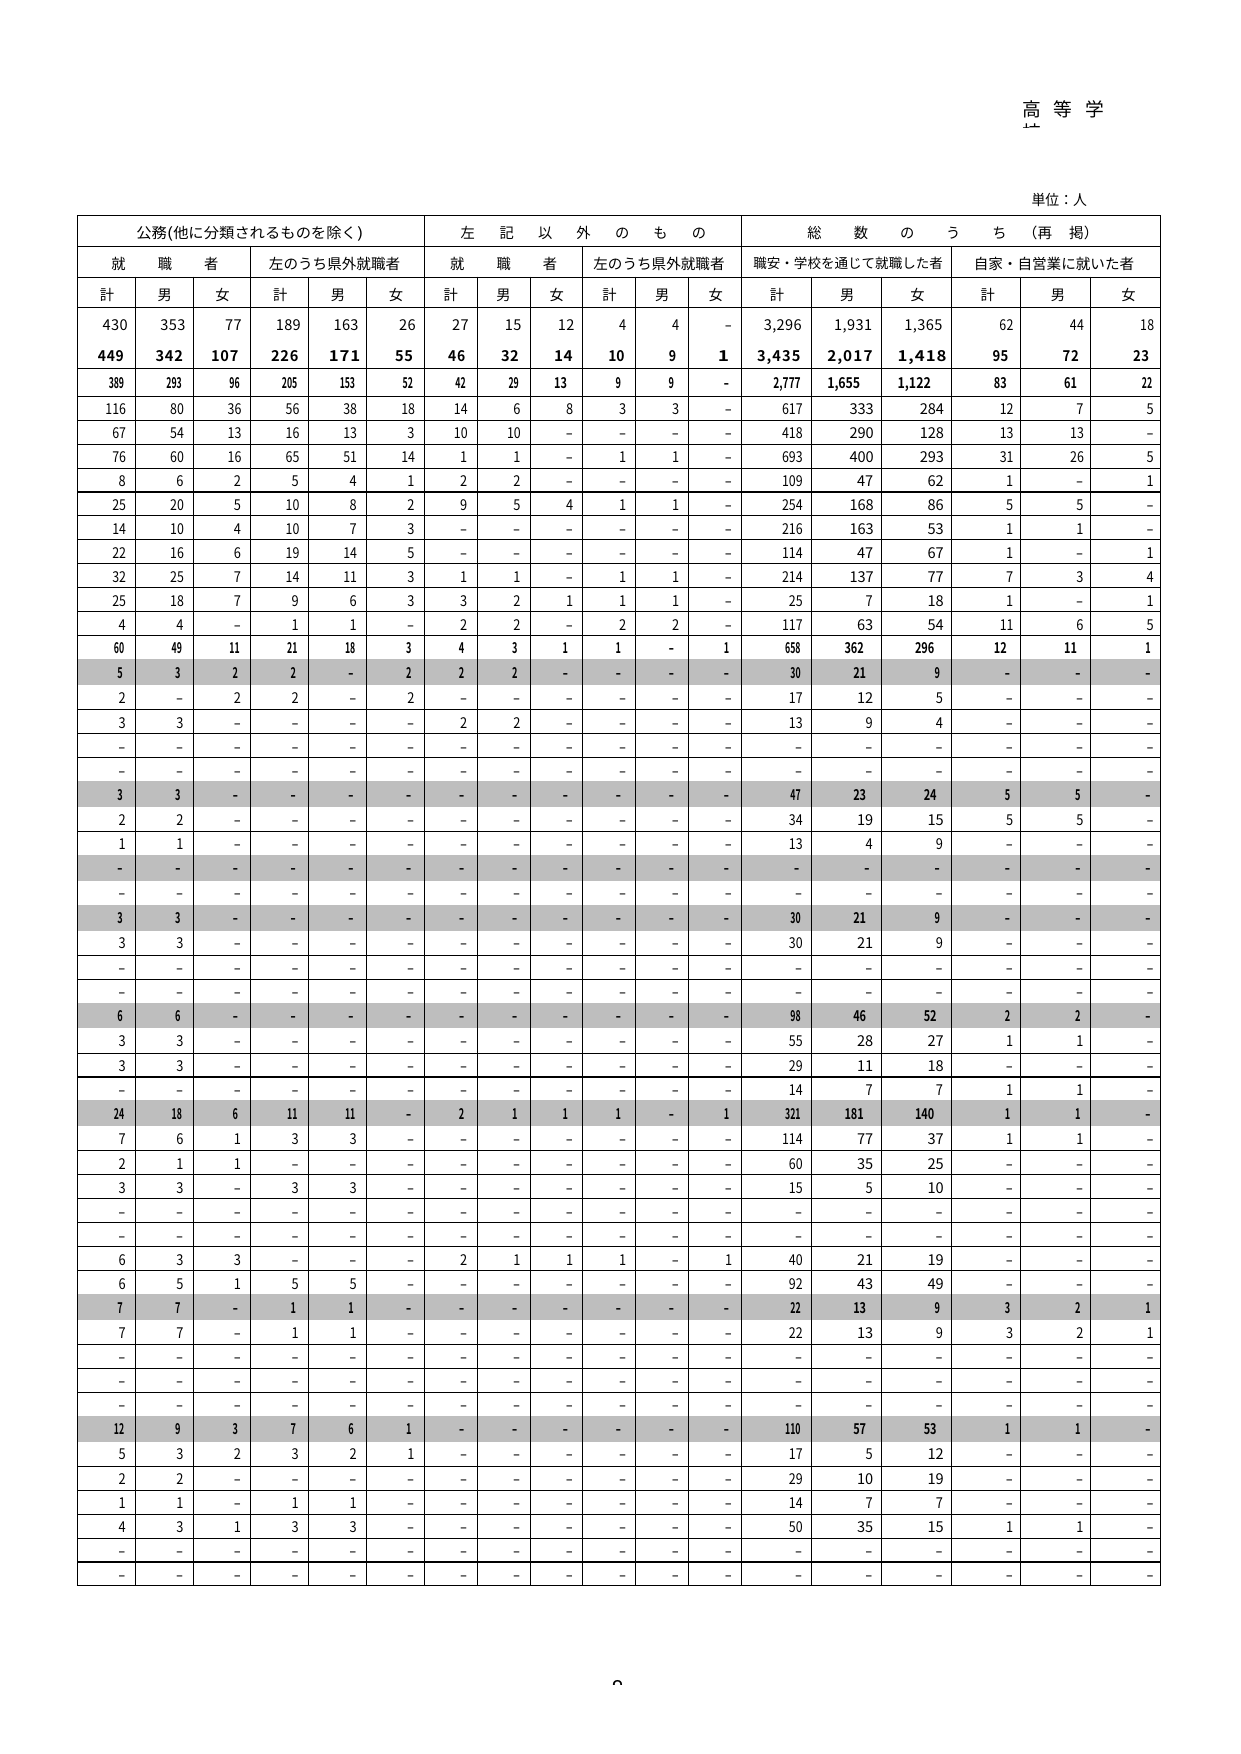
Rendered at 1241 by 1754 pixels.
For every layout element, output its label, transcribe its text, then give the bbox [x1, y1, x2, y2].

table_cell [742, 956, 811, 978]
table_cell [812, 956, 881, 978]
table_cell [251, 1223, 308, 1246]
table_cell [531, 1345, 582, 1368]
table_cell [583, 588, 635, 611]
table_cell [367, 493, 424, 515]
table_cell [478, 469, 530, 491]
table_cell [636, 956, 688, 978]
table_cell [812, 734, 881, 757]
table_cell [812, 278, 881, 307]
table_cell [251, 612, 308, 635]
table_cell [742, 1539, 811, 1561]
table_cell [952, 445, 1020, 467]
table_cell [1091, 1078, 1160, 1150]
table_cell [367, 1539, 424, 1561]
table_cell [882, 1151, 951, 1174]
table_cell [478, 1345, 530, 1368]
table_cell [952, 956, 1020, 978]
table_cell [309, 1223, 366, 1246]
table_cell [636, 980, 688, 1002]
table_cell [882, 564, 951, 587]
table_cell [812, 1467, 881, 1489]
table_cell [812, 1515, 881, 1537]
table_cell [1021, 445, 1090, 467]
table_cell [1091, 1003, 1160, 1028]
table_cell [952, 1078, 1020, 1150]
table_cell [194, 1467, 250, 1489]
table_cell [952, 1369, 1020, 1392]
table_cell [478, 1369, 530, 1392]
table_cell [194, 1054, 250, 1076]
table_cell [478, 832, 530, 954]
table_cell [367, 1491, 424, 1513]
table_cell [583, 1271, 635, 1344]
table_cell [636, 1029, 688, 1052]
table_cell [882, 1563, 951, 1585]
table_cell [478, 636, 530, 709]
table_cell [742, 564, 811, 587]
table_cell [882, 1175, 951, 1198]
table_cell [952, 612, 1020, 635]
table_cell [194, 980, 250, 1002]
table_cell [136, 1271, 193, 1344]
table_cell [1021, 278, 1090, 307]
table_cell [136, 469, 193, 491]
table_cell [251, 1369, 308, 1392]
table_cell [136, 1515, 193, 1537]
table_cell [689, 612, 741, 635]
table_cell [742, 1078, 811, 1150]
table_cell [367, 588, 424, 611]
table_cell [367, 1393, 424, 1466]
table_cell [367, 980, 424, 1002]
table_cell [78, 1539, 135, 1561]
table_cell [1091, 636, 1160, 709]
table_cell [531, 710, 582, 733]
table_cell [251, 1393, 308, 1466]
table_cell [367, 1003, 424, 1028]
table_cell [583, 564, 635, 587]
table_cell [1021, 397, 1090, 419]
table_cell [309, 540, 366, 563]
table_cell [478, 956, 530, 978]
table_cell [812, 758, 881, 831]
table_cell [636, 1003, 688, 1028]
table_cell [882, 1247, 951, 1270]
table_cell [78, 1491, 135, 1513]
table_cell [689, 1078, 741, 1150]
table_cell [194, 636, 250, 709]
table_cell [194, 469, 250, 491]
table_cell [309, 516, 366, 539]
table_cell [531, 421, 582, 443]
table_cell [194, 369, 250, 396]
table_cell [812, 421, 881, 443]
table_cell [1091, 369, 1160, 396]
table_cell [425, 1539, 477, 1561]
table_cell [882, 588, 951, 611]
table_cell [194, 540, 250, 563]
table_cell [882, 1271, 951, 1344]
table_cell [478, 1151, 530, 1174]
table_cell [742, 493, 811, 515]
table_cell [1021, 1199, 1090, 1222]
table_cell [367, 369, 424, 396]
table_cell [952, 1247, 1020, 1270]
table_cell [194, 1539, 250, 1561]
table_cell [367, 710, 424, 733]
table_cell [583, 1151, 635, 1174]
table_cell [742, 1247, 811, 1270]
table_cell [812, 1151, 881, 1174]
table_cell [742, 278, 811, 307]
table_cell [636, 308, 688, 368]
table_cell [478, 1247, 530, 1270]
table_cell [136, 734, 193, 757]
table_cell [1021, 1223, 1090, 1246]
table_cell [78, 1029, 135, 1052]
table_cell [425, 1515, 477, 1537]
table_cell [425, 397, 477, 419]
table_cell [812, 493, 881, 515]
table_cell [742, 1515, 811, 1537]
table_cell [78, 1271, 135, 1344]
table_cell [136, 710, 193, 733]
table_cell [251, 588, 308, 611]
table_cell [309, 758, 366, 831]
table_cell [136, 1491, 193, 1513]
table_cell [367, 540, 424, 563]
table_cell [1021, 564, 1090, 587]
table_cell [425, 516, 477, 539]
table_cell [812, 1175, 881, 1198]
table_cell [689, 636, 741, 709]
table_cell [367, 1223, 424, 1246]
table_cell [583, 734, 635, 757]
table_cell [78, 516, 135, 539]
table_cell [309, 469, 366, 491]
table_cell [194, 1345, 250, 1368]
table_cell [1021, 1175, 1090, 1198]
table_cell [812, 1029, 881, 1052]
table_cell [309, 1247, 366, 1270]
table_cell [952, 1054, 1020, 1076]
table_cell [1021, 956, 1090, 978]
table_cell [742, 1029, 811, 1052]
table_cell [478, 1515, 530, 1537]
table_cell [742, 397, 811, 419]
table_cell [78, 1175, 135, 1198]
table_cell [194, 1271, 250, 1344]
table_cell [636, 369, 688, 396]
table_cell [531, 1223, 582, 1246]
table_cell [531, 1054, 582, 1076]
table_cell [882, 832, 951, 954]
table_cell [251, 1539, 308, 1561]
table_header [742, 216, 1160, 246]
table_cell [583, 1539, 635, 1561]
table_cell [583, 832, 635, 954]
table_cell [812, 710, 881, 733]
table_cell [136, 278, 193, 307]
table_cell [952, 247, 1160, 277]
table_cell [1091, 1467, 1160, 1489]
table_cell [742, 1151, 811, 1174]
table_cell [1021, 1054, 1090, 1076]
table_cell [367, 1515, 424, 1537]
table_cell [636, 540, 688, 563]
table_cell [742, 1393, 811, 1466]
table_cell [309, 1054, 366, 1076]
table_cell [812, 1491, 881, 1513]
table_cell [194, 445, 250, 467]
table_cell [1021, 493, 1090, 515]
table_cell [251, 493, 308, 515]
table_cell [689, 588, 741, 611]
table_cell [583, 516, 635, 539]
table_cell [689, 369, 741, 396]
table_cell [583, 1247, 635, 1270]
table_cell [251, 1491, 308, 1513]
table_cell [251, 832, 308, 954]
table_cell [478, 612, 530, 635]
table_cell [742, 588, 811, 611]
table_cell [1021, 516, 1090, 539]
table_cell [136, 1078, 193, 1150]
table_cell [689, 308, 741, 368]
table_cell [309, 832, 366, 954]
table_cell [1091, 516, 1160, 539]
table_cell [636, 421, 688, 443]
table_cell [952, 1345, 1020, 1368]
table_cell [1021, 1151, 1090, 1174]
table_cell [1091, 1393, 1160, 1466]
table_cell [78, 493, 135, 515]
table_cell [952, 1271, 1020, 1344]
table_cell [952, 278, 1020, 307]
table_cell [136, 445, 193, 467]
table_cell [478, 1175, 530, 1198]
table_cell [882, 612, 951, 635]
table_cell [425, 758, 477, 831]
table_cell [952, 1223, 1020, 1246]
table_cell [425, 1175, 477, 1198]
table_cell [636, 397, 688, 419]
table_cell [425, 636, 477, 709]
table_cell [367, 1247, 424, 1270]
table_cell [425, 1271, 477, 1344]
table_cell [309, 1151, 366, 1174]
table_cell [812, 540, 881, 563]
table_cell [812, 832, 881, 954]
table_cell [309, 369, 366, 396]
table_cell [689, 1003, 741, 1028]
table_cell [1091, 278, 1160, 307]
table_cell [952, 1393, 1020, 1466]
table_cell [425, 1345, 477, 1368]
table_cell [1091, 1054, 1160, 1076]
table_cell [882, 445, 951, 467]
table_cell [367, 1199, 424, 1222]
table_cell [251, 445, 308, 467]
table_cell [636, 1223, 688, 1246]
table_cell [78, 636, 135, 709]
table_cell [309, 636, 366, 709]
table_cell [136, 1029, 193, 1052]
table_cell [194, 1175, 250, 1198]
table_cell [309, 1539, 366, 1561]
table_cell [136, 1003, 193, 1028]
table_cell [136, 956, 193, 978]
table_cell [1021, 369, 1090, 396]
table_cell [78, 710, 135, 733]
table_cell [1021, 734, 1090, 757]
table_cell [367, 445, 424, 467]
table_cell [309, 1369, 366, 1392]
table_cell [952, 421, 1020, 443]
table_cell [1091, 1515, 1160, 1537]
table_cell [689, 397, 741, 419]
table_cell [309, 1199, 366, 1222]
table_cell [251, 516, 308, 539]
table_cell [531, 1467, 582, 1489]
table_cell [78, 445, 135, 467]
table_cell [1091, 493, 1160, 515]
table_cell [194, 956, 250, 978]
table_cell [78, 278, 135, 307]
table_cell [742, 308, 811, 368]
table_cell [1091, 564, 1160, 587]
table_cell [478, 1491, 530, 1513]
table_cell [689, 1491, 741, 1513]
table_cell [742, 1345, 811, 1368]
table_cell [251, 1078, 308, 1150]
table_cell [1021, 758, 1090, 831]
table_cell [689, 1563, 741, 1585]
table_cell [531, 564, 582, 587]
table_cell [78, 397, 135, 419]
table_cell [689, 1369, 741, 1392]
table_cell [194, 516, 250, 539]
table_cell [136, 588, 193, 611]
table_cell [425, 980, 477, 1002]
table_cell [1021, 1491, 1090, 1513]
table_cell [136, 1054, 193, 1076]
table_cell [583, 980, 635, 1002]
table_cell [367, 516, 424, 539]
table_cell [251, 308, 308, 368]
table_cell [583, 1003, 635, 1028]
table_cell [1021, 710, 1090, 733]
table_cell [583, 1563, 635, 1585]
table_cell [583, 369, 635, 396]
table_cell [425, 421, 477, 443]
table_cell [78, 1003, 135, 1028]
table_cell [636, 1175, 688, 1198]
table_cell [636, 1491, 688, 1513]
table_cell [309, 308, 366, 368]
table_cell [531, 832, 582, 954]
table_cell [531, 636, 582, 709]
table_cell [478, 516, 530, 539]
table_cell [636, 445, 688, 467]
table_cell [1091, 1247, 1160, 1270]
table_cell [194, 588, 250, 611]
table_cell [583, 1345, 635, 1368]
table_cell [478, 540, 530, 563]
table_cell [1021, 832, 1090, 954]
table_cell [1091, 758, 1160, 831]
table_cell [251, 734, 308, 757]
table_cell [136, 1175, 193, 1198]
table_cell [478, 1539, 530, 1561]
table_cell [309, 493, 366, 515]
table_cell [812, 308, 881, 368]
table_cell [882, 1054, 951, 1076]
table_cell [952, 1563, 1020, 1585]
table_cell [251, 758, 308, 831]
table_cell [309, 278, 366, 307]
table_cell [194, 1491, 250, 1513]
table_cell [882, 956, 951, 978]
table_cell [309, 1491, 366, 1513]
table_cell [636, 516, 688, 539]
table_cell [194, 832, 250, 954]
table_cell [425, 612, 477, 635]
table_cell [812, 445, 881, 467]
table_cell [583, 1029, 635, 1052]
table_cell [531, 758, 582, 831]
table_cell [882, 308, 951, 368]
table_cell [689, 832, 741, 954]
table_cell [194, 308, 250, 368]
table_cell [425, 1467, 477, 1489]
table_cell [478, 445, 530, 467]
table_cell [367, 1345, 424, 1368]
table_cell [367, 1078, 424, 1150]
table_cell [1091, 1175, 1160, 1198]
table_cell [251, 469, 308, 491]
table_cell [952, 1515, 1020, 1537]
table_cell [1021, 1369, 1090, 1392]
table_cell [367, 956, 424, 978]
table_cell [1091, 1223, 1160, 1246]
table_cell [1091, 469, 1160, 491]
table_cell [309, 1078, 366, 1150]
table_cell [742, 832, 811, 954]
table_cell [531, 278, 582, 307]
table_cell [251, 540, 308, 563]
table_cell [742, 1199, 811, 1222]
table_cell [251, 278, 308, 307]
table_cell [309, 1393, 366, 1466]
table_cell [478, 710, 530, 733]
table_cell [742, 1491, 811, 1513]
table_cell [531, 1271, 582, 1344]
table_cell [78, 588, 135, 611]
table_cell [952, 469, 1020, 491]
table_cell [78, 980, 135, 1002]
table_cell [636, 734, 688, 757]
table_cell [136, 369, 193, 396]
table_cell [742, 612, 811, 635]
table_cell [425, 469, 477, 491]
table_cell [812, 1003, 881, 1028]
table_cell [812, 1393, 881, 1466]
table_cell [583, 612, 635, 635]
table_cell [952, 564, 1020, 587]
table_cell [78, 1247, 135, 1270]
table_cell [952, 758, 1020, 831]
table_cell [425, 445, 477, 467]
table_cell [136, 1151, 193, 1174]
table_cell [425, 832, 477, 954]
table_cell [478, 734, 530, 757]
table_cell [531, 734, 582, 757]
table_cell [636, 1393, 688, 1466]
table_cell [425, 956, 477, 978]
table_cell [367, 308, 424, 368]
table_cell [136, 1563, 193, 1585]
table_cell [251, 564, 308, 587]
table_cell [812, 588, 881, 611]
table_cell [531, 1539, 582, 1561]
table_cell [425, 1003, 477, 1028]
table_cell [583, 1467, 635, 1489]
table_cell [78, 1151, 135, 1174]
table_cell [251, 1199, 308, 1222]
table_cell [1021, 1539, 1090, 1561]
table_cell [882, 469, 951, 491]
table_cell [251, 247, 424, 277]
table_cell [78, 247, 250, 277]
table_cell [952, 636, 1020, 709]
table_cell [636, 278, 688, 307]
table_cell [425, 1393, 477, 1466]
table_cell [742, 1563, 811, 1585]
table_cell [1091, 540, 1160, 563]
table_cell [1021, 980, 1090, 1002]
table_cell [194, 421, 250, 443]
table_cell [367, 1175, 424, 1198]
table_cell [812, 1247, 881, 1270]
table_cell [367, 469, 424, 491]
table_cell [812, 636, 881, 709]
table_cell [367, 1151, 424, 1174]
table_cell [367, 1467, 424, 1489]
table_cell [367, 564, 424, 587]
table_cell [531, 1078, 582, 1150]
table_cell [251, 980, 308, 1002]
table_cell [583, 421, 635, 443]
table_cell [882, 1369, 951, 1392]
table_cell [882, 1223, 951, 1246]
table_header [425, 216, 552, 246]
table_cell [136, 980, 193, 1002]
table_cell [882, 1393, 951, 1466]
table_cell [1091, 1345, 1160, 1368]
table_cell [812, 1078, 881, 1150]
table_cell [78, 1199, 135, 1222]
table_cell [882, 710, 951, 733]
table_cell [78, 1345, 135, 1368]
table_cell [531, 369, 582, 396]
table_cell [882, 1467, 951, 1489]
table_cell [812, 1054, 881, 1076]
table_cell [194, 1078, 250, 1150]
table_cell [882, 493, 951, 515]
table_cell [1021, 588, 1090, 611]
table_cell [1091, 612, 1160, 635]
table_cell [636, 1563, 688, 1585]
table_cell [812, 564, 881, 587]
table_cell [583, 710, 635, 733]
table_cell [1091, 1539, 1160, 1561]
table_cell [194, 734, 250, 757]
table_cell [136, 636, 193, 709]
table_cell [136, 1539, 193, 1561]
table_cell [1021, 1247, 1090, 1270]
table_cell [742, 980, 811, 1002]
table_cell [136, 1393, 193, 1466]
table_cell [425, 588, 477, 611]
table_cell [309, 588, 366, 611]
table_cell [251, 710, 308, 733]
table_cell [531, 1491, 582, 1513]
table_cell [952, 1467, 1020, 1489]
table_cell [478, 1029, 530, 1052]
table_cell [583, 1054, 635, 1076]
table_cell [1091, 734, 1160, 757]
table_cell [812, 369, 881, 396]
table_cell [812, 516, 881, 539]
text 単位：人 [64, 188, 1087, 209]
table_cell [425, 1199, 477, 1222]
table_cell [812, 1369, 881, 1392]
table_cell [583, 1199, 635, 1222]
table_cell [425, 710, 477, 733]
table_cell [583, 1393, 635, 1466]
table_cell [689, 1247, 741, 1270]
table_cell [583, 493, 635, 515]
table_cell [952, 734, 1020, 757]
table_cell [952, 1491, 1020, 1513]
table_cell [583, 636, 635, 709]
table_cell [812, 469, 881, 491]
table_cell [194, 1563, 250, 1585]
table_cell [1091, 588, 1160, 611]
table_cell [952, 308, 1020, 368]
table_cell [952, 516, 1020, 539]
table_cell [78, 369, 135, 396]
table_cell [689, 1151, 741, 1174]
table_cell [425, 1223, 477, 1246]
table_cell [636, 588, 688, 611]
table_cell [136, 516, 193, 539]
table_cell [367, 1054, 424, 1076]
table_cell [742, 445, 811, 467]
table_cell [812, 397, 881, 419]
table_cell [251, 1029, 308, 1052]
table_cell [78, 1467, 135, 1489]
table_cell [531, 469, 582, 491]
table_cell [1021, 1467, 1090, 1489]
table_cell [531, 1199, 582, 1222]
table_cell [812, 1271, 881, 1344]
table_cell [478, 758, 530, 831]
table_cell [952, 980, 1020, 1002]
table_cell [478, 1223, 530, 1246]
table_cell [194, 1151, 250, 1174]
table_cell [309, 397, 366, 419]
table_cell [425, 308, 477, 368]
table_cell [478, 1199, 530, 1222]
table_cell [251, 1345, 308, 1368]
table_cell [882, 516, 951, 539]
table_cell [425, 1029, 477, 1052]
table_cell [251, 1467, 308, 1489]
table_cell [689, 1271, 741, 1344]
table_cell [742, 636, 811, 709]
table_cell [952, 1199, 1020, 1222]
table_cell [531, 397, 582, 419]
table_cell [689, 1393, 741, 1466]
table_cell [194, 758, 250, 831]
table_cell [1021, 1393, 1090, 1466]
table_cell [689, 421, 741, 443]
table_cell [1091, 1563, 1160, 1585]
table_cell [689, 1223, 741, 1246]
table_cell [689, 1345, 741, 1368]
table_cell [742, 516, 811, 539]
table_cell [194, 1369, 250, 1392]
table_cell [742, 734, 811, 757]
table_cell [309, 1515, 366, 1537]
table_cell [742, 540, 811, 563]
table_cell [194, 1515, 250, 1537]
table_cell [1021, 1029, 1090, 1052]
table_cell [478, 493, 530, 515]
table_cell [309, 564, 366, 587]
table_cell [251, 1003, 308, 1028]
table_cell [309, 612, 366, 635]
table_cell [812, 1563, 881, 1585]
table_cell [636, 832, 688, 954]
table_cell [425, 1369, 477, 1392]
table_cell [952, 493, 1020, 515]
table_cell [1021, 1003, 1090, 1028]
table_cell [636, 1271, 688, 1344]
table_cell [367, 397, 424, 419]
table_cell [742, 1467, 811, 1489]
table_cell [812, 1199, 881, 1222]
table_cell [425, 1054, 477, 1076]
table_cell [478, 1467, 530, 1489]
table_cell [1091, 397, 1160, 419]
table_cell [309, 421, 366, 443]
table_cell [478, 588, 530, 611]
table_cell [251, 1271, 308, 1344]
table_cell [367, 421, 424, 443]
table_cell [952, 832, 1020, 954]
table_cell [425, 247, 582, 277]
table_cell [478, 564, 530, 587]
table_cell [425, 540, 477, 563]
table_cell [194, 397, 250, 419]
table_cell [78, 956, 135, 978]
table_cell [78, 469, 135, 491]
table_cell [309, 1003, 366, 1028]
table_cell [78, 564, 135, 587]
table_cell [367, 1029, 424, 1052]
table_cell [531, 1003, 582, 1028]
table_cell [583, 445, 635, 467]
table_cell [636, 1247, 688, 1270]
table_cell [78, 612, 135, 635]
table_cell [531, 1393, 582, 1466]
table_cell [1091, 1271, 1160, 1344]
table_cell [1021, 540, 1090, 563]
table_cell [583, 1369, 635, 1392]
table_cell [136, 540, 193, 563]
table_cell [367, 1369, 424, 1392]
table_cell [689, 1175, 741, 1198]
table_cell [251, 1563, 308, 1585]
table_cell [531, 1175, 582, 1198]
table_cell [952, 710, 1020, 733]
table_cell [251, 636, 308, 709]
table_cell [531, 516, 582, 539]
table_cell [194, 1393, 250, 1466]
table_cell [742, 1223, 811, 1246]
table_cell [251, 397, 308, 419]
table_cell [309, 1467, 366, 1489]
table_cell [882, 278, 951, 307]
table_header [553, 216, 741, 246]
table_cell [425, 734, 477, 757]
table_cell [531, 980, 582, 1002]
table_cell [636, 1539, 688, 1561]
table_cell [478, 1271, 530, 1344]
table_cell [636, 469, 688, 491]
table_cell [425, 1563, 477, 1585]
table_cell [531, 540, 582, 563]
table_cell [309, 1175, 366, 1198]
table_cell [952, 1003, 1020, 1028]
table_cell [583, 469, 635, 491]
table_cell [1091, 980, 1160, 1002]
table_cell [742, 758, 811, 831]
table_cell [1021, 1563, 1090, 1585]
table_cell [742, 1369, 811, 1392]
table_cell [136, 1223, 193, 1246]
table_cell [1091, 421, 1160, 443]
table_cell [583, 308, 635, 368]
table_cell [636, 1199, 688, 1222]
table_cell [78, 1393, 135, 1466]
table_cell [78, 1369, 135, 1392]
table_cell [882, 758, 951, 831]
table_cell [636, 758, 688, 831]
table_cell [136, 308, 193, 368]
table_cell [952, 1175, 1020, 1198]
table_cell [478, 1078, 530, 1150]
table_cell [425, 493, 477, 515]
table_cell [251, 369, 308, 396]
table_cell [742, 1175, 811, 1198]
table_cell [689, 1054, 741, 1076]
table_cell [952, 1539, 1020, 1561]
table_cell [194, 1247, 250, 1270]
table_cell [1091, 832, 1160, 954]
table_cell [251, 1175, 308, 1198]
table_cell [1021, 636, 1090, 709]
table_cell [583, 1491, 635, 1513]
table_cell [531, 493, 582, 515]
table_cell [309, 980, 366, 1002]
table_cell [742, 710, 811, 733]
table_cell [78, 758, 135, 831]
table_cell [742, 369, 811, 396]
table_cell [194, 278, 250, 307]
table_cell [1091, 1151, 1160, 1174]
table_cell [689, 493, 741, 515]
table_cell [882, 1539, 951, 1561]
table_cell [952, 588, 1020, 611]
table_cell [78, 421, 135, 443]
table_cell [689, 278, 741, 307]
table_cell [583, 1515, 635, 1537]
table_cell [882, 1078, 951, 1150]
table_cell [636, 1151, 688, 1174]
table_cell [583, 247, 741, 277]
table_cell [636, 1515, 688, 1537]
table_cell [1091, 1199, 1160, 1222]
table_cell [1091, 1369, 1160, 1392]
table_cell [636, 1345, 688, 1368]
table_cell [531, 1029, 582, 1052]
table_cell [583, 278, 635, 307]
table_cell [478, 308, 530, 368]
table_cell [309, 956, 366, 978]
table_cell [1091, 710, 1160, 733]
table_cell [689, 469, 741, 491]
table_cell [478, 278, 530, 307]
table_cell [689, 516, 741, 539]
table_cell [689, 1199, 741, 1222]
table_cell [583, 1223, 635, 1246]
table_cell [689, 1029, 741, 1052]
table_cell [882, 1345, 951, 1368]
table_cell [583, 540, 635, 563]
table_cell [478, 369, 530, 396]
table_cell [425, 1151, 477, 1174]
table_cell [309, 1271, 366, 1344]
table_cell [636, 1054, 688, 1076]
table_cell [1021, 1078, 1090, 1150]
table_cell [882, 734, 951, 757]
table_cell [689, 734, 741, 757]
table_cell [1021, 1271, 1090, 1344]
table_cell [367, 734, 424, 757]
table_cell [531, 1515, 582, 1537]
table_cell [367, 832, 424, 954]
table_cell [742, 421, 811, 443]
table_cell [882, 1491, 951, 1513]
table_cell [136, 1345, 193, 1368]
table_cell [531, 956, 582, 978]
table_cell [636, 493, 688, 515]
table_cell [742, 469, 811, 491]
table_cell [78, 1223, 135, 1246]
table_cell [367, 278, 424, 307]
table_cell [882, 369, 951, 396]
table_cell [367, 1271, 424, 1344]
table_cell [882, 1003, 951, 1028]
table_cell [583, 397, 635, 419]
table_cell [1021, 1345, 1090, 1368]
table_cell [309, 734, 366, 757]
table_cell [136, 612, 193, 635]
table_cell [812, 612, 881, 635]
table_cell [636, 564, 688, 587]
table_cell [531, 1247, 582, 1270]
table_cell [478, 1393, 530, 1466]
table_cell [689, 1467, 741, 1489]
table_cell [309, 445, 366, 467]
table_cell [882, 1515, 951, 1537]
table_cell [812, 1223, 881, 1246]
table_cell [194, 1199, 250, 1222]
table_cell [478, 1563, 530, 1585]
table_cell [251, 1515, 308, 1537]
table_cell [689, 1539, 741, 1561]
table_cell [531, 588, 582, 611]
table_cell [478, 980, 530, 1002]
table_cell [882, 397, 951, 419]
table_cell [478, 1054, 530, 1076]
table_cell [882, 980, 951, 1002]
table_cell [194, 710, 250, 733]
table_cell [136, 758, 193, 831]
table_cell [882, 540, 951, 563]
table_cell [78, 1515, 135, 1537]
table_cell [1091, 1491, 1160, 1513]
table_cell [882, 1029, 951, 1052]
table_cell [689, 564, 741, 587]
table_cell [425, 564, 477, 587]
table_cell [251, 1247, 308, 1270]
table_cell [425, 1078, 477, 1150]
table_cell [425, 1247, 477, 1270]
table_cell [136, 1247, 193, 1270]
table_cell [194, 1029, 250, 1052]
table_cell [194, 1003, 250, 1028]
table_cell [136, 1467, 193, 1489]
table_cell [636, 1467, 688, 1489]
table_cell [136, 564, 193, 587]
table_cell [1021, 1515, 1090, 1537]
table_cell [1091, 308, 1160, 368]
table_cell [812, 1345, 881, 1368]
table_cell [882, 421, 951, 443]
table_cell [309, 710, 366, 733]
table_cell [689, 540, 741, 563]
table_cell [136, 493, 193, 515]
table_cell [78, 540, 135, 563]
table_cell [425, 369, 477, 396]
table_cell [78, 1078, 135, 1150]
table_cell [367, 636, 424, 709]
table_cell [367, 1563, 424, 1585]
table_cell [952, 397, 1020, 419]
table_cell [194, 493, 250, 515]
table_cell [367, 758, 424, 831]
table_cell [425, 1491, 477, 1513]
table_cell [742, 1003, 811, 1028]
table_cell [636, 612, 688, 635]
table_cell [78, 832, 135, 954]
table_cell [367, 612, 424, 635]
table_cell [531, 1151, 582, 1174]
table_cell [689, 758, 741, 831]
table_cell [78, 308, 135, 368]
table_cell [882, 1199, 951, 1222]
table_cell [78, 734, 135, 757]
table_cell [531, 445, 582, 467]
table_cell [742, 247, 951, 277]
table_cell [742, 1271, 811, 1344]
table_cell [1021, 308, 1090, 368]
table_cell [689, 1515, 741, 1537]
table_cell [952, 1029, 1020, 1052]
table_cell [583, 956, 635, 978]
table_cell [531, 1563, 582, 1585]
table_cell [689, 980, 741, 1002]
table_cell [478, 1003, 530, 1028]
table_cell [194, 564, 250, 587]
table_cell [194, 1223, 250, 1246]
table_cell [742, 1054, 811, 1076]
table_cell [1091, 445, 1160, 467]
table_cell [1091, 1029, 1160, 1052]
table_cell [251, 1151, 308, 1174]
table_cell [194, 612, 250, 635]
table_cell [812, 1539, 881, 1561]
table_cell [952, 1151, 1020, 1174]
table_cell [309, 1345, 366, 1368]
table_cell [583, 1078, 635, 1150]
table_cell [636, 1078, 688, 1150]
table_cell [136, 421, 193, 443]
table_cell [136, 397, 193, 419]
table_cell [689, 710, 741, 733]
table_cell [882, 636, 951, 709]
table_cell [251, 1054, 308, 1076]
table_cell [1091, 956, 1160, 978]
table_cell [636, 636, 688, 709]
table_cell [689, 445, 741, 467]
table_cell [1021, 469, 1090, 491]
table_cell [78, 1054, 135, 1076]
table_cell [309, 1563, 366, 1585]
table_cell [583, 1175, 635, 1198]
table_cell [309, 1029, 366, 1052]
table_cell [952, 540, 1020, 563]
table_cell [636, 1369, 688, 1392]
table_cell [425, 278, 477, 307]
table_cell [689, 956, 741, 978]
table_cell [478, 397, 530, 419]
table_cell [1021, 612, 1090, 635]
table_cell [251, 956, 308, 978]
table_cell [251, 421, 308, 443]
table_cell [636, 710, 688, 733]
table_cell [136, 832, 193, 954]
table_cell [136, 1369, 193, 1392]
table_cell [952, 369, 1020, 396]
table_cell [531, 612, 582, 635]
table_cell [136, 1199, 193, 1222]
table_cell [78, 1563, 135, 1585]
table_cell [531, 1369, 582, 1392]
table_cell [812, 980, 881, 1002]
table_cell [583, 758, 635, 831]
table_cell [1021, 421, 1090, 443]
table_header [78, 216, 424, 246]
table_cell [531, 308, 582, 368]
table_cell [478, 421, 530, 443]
